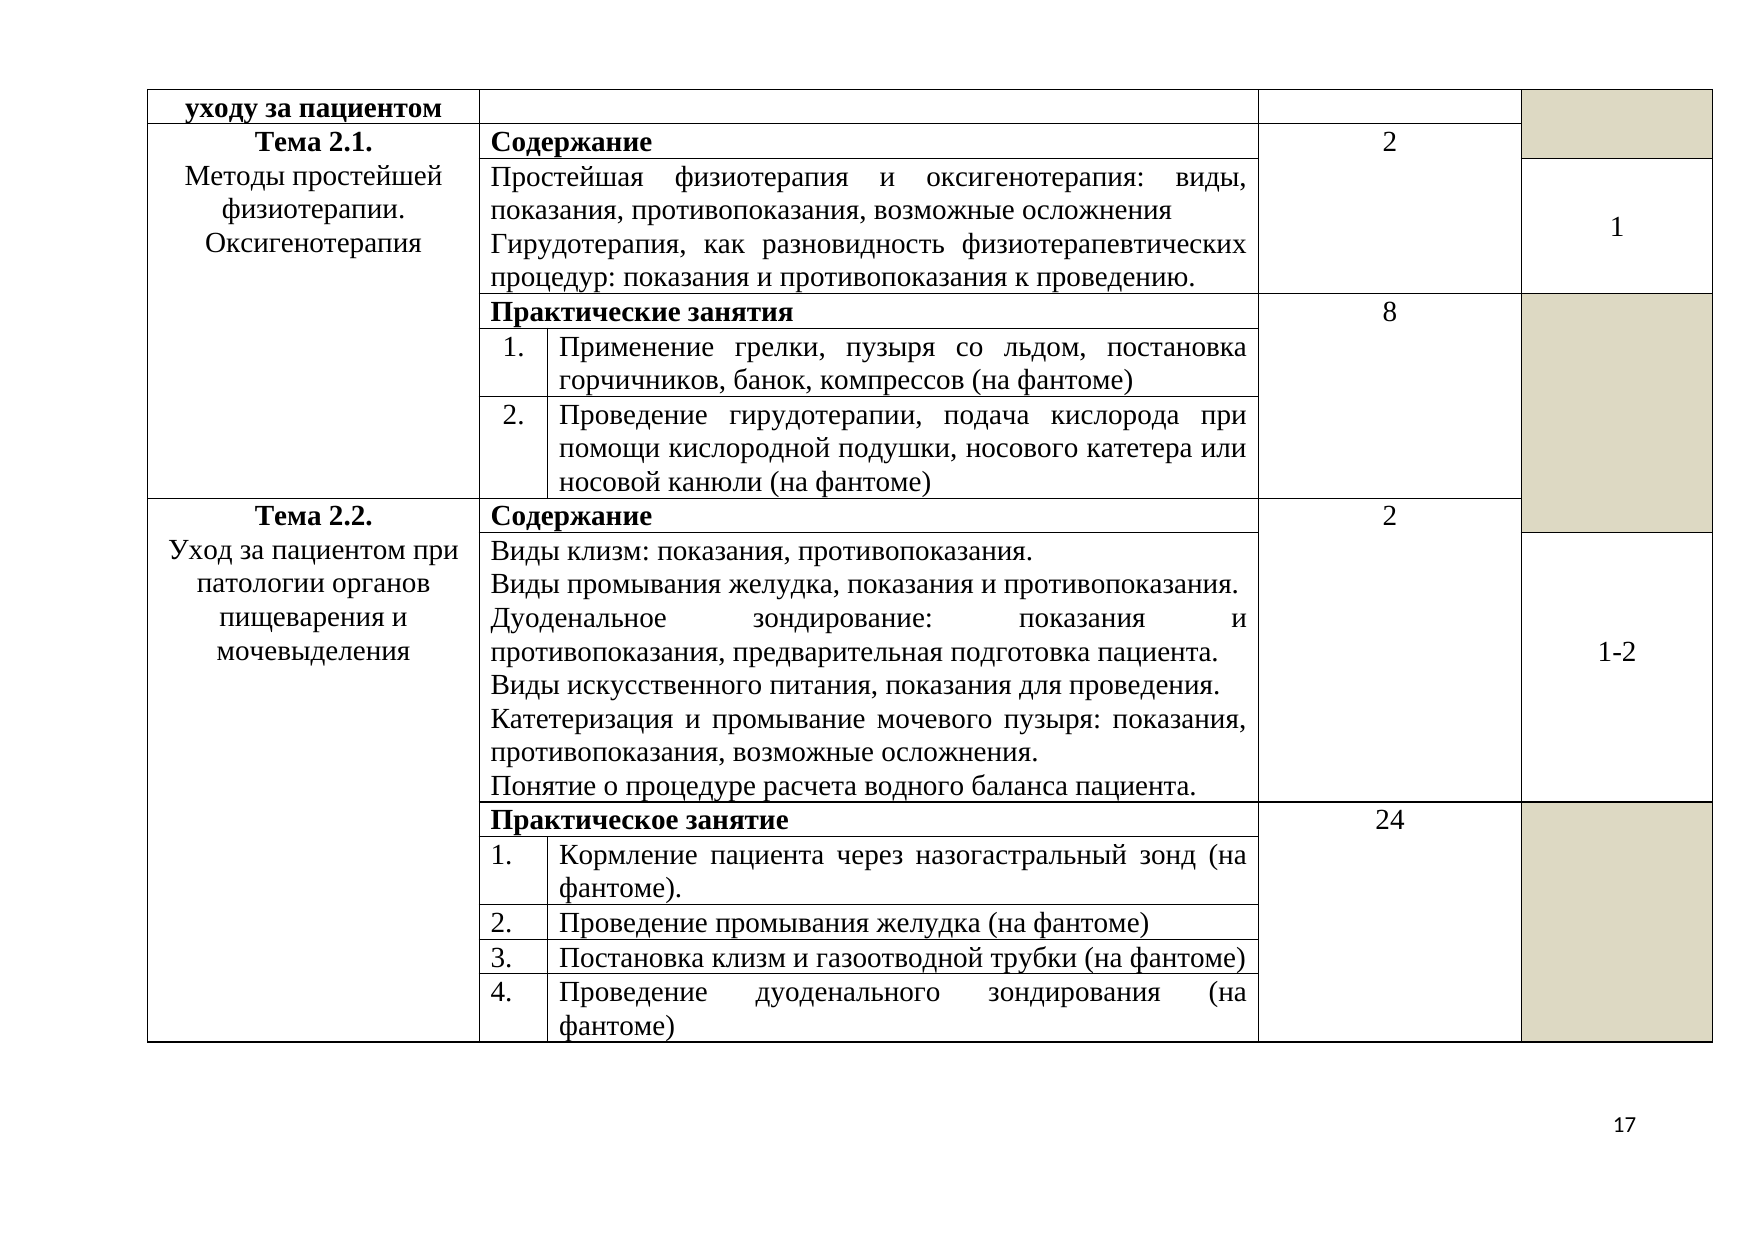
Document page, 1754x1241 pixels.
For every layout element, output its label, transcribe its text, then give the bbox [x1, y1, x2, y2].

table_cell [1522, 294, 1712, 532]
table_cell Постановка клизм и газоотводной трубки (на фантоме) [548, 940, 1258, 973]
table_cell 1-2 [1522, 533, 1712, 801]
table_cell Содержание [480, 499, 1258, 532]
table_cell Проведение дуоденального зондирования (на фантоме) [548, 974, 1258, 1041]
table_cell Тема 2.2. Уход за пациентом при патологии органов пищеварения и мочевыделения [148, 499, 479, 1041]
table_cell Простейшая физиотерапия и оксигенотерапия: виды, показания, противопоказания, возможные осложнения Гирудотерапия, как разновидность физиотерапевтических процедур: показания и противопоказания к проведению. [480, 159, 1258, 293]
table_cell Практические занятия [480, 294, 1258, 328]
table_cell [480, 90, 1258, 123]
table_cell 1. [480, 837, 547, 904]
table_cell 2. [480, 397, 547, 497]
table_cell 24 [1259, 803, 1521, 1041]
table_cell Содержание [480, 124, 1258, 158]
table_cell Виды клизм: показания, противопоказания. Виды промывания желудка, показания и противопоказания. Дуоденальное зондирование: показания и противопоказания, предварительная подготовка пациента. Виды искусственного питания, показания для проведения. Катетеризация и промывание мочевого пузыря: показания, противопоказания, возможные осложнения. Понятие о процедуре расчета водного баланса пациента. [480, 533, 1258, 801]
table_cell Кормление пациента через назогастральный зонд (на фантоме). [548, 837, 1258, 904]
table_cell Применение грелки, пузыря со льдом, постановка горчичников, банок, компрессов (на фантоме) [548, 329, 1258, 396]
table_cell Проведение промывания желудка (на фантоме) [548, 905, 1258, 939]
table_cell 3. [480, 940, 547, 973]
table_cell 1 [1522, 159, 1712, 293]
table_cell 2 [1259, 499, 1521, 801]
table_cell 8 [1259, 294, 1521, 497]
table_cell [1522, 803, 1712, 1041]
table_cell Проведение гирудотерапии, подача кислорода при помощи кислородной подушки, носового катетера или носовой канюли (на фантоме) [548, 397, 1258, 497]
table_cell 2 [1259, 124, 1521, 293]
table_cell Тема 2.1. Методы простейшей физиотерапии. Оксигенотерапия [148, 124, 479, 497]
table_cell 4. [480, 974, 547, 1041]
table_cell [1259, 90, 1521, 123]
table_cell 1. [480, 329, 547, 396]
table_cell Практическое занятие [480, 803, 1258, 836]
table_cell 2. [480, 905, 547, 939]
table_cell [148, 90, 479, 123]
